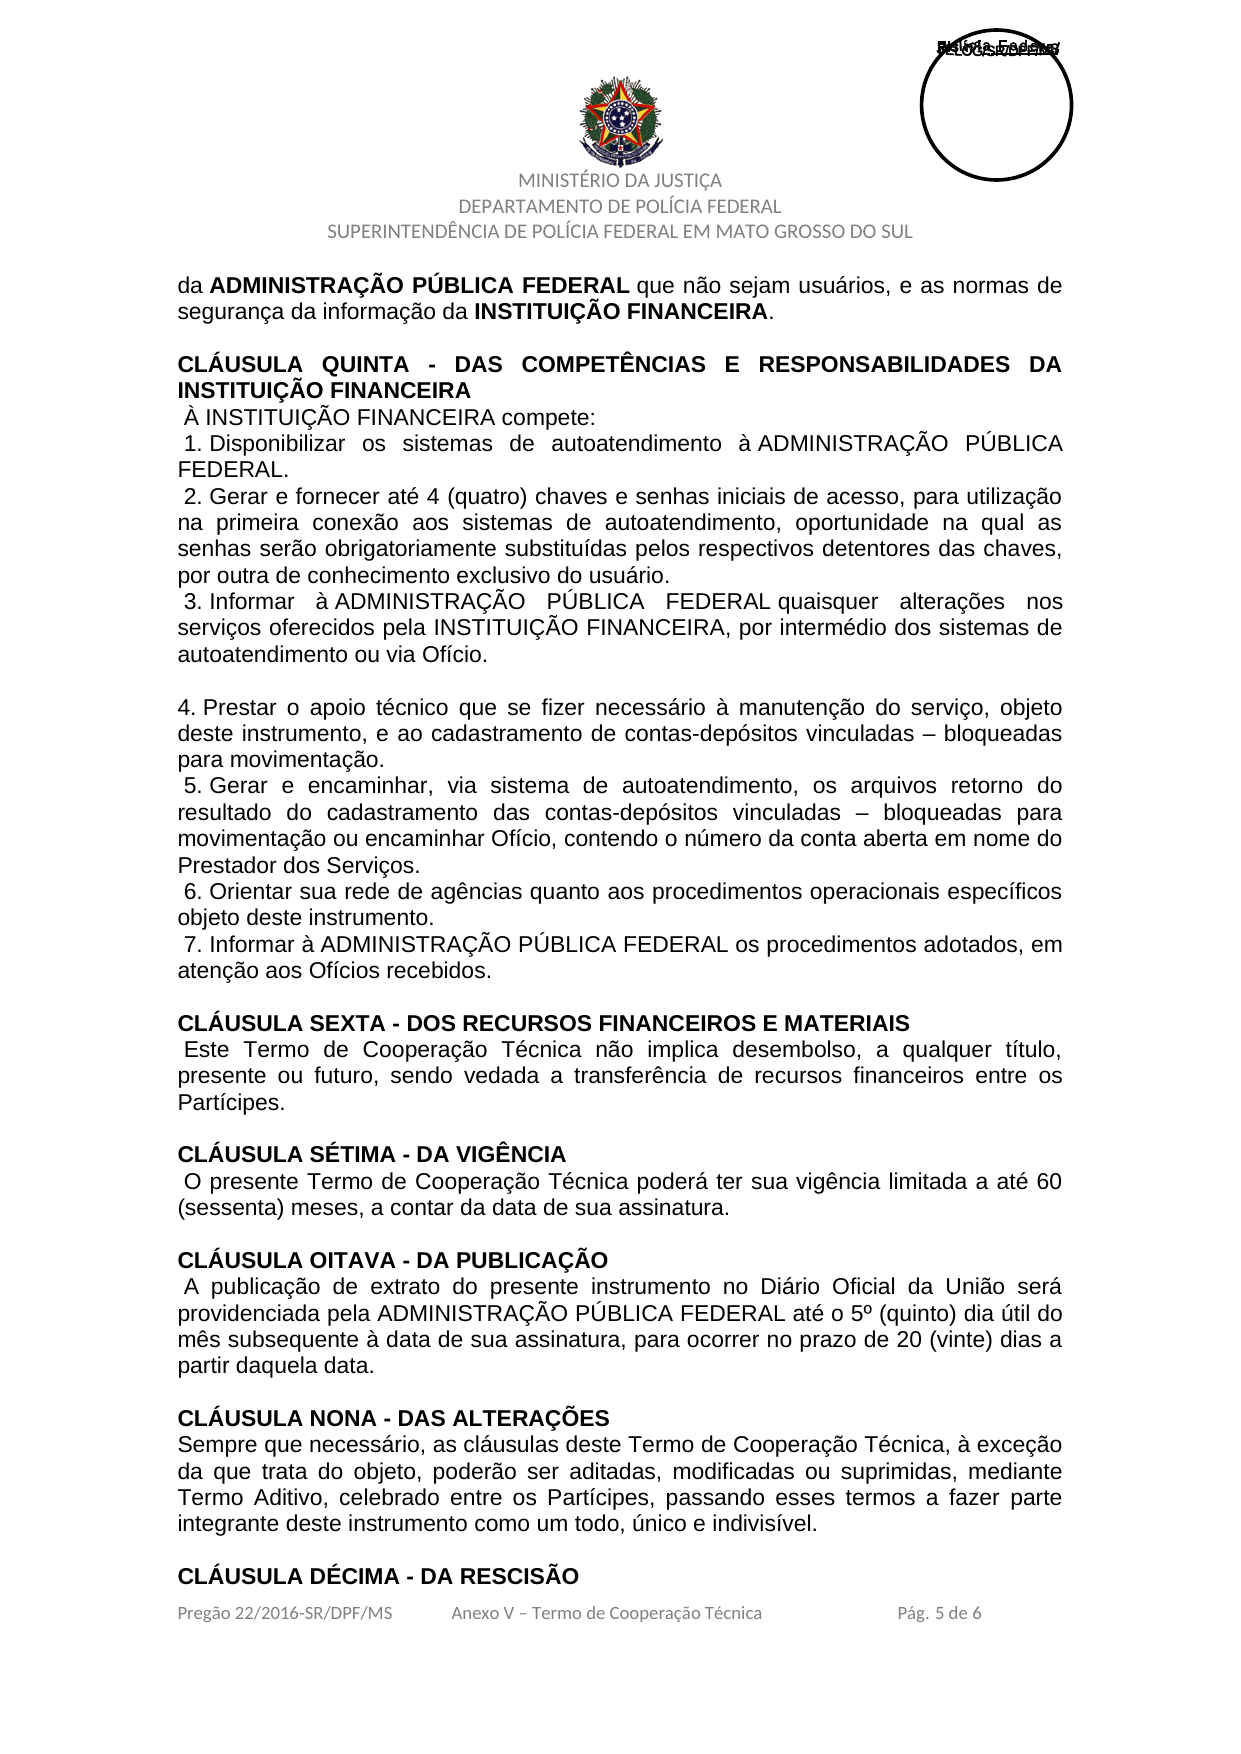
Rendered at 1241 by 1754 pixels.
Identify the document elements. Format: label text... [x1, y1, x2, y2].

text Sempre que necessário, as cláusulas deste Termo de Cooperação Técnica, à exceção da que trata do objeto, poderão ser aditadas, modificadas ou suprimidas, mediante Termo Aditivo, celebrado entre os Partícipes, passando esses termos a fazer parte integrante deste instrumento como um todo, único e indivisível. [177, 1431, 1063, 1537]
text CLÁUSULA QUINTA - DAS COMPETÊNCIAS E RESPONSABILIDADES DA INSTITUIÇÃO FINANCEIRA [177, 351, 1063, 403]
text À INSTITUIÇÃO FINANCEIRA compete: [177, 403, 1063, 430]
text 1. Disponibilizar os sistemas de autoatendimento à ADMINISTRAÇÃO PÚBLICA FEDERAL. [177, 430, 1063, 483]
text 2. Gerar e fornecer até 4 (quatro) chaves e senhas iniciais de acesso, para utilização na primeira conexão aos sistemas de autoatendimento, oportunidade na qual as senhas serão obrigatoriamente substituídas pelos respectivos detentores das chaves, por outra de conhecimento exclusivo do usuário. [177, 483, 1063, 588]
text CLÁUSULA NONA - DAS ALTERAÇÕES [177, 1405, 1063, 1431]
text O presente Termo de Cooperação Técnica poderá ter sua vigência limitada a até 60 (sessenta) meses, a contar da data de sua assinatura. [177, 1168, 1063, 1221]
text A publicação de extrato do presente instrumento no Diário Oficial da União será providenciada pela ADMINISTRAÇÃO PÚBLICA FEDERAL até o 5º (quinto) dia útil do mês subsequente à data de sua assinatura, para ocorrer no prazo de 20 (vinte) dias a partir daquela data. [177, 1273, 1063, 1379]
text 3. Informar à ADMINISTRAÇÃO PÚBLICA FEDERAL quaisquer alterações nos serviços oferecidos pela INSTITUIÇÃO FINANCEIRA, por intermédio dos sistemas de autoatendimento ou via Ofício. [177, 588, 1063, 667]
text CLÁUSULA SÉTIMA - DA VIGÊNCIA [177, 1141, 1063, 1168]
text 5. Gerar e encaminhar, via sistema de autoatendimento, os arquivos retorno do resultado do cadastramento das contas-depósitos vinculadas – bloqueadas para movimentação ou encaminhar Ofício, contendo o número da conta aberta em nome do Prestador dos Serviços. [177, 772, 1063, 878]
text CLÁUSULA SEXTA - DOS RECURSOS FINANCEIROS E MATERIAIS [177, 1010, 1063, 1036]
text 7. Informar à ADMINISTRAÇÃO PÚBLICA FEDERAL os procedimentos adotados, em atenção aos Ofícios recebidos. [177, 931, 1063, 983]
text Este Termo de Cooperação Técnica não implica desembolso, a qualquer título, presente ou futuro, sendo vedada a transferência de recursos financeiros entre os Partícipes. [177, 1036, 1063, 1115]
text 6. Orientar sua rede de agências quanto aos procedimentos operacionais específicos objeto deste instrumento. [177, 878, 1063, 931]
text CLÁUSULA OITAVA - DA PUBLICAÇÃO [177, 1247, 1063, 1273]
picture [574, 73, 666, 168]
text CLÁUSULA DÉCIMA - DA RESCISÃO [177, 1563, 1063, 1589]
text 4. Prestar o apoio técnico que se fizer necessário à manutenção do serviço, objeto deste instrumento, e ao cadastramento de contas-depósitos vinculadas – bloqueadas para movimentação. [177, 693, 1063, 772]
